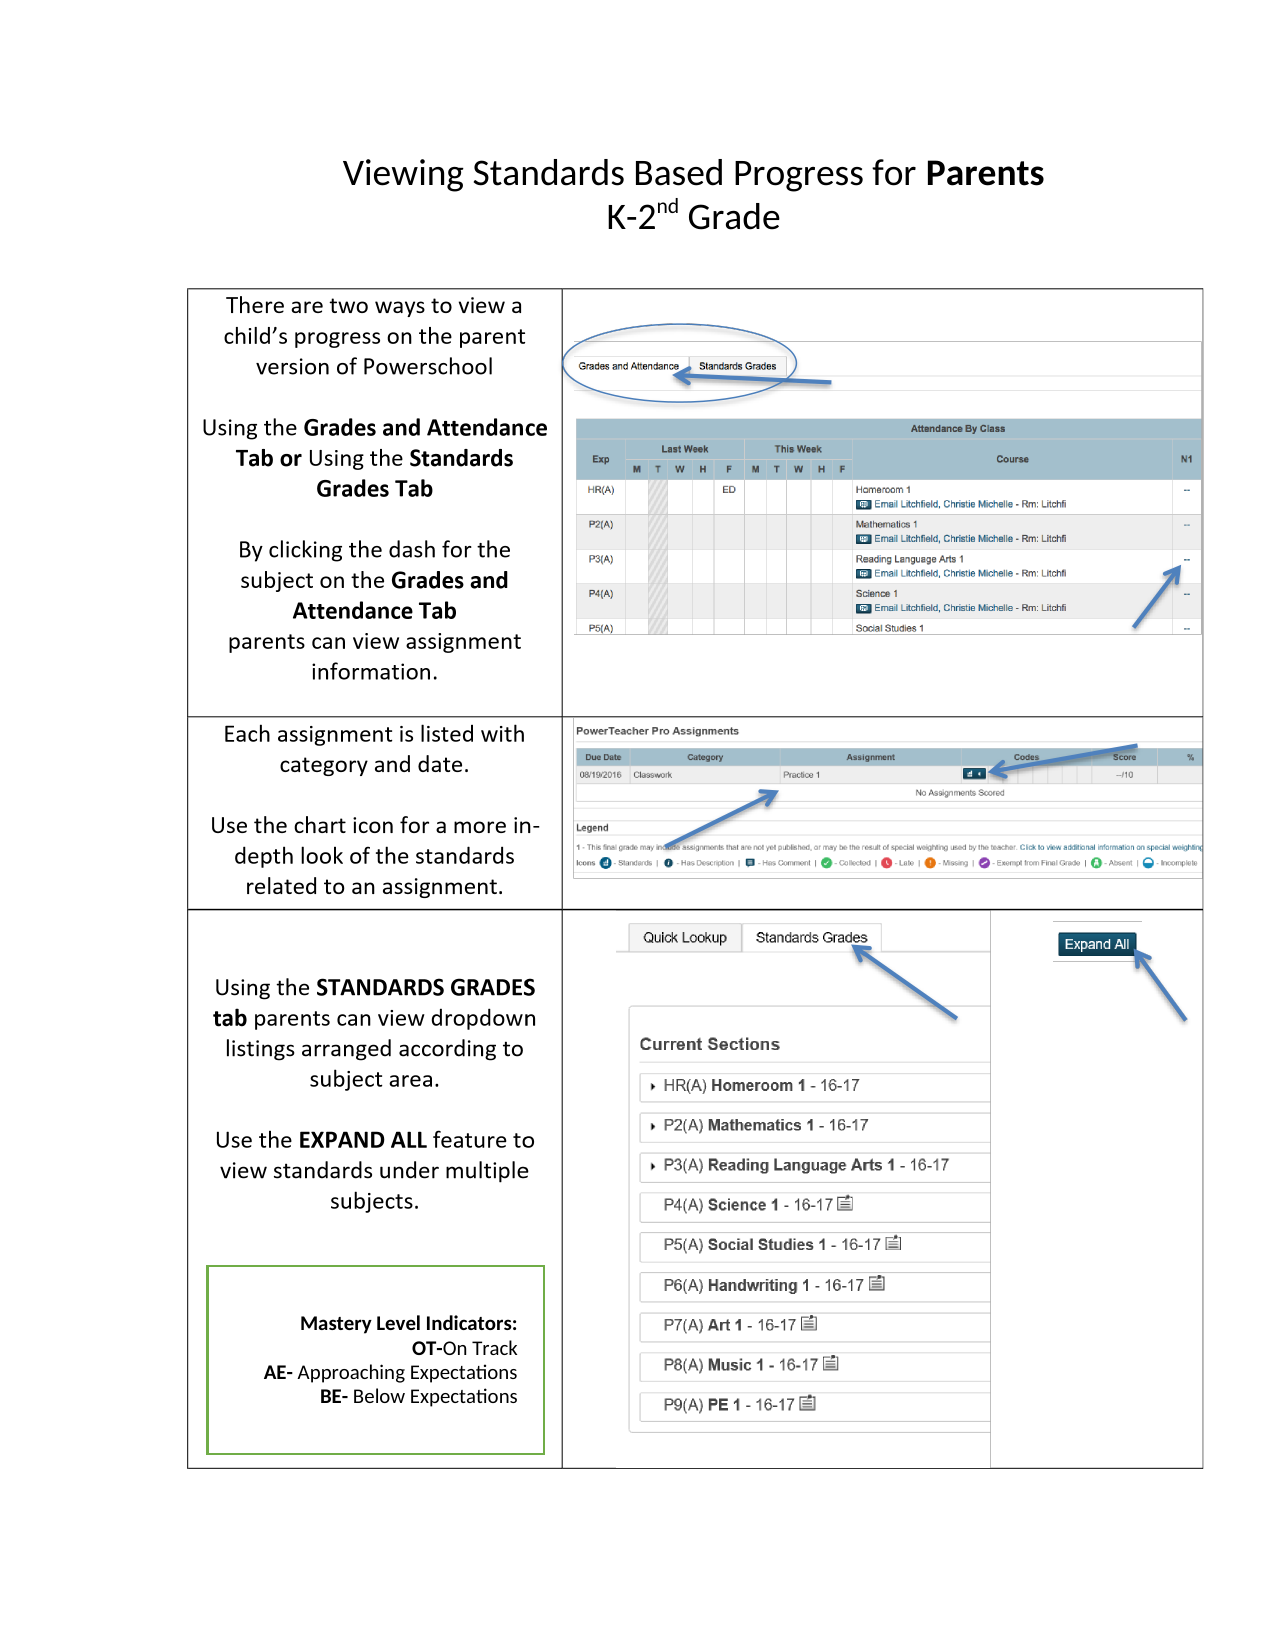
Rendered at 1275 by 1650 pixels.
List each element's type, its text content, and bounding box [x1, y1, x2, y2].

picture [186, 287, 1204, 1469]
text Viewing Standards Based Progress for Parents [273, 150, 1114, 194]
text K-2nd Grade [273, 194, 1114, 238]
